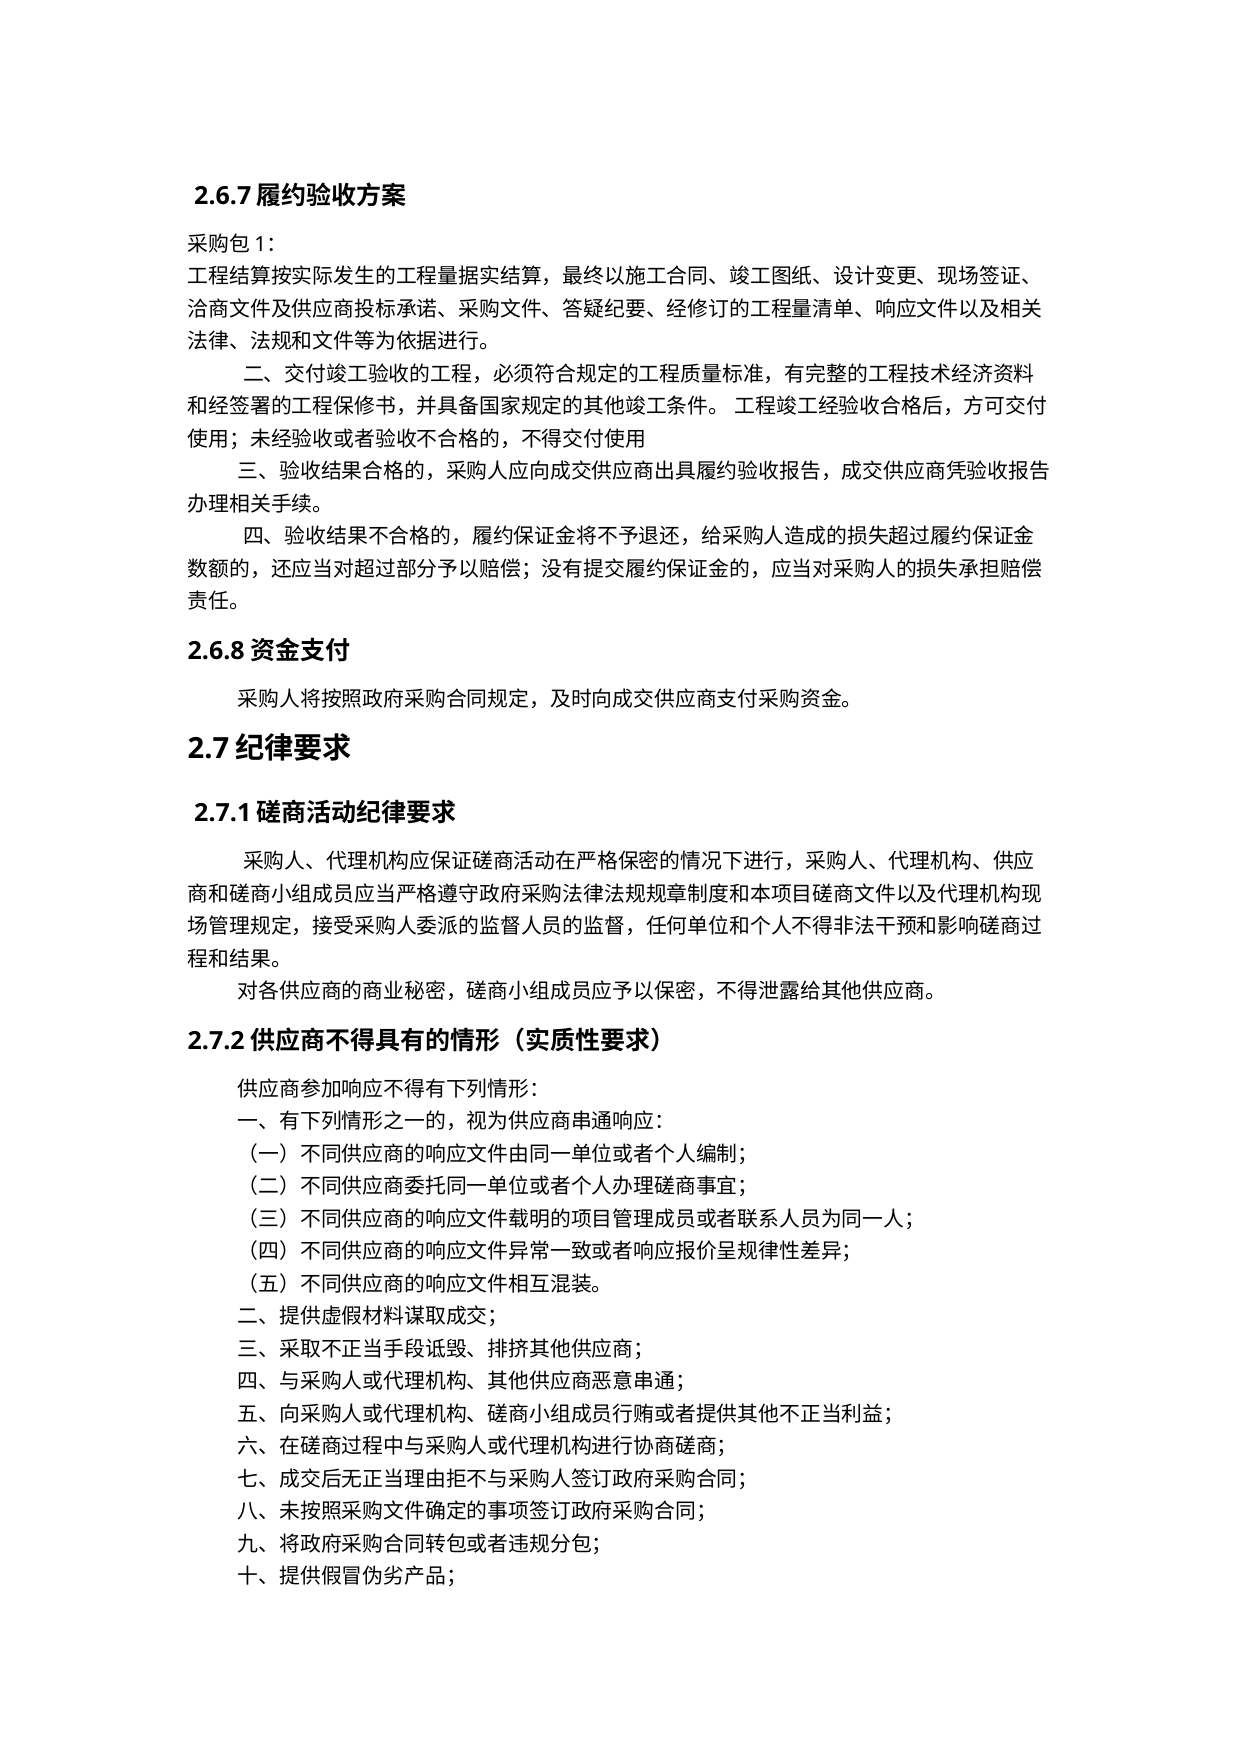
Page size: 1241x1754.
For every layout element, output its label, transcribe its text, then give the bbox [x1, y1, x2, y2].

text 供应商参加响应不得有下列情形： [187, 1072, 1053, 1104]
text 三、验收结果合格的，采购人应向成交供应商出具履约验收报告，成交供应商凭验收报告办理相关手续。 [187, 454, 1053, 519]
text 2.7.1磋商活动纪律要求 [187, 779, 1053, 844]
text 四、与采购人或代理机构、其他供应商恶意串通； [187, 1364, 1053, 1397]
text 采购人、代理机构应保证磋商活动在严格保密的情况下进行，采购人、代理机构、供应商和磋商小组成员应当严格遵守政府采购法律法规规章制度和本项目磋商文件以及代理机构现场管理规定，接受采购人委派的监督人员的监督，任何单位和个人不得非法干预和影响磋商过程和结果。 [187, 844, 1053, 974]
text 2.6.8资金支付 [187, 617, 1053, 682]
text 三、采取不正当手段诋毁、排挤其他供应商； [187, 1332, 1053, 1364]
text 四、验收结果不合格的，履约保证金将不予退还，给采购人造成的损失超过履约保证金数额的，还应当对超过部分予以赔偿；没有提交履约保证金的，应当对采购人的损失承担赔偿责任。 [187, 519, 1053, 617]
text （三）不同供应商的响应文件载明的项目管理成员或者联系人员为同一人； [187, 1202, 1053, 1234]
text 八、未按照采购文件确定的事项签订政府采购合同； [187, 1494, 1053, 1527]
text （五）不同供应商的响应文件相互混装。 [187, 1267, 1053, 1299]
text 七、成交后无正当理由拒不与采购人签订政府采购合同； [187, 1462, 1053, 1494]
text （二）不同供应商委托同一单位或者个人办理磋商事宜； [187, 1169, 1053, 1202]
text 对各供应商的商业秘密，磋商小组成员应予以保密，不得泄露给其他供应商。 [187, 974, 1053, 1007]
text 采购人将按照政府采购合同规定，及时向成交供应商支付采购资金。 [187, 682, 1053, 714]
text 二、提供虚假材料谋取成交； [187, 1299, 1053, 1332]
text 2.7.2供应商不得具有的情形（实质性要求） [187, 1007, 1053, 1072]
text 十、提供假冒伪劣产品； [187, 1559, 1053, 1592]
text 九、将政府采购合同转包或者违规分包； [187, 1527, 1053, 1559]
text 二、交付竣工验收的工程，必须符合规定的工程质量标准，有完整的工程技术经济资料和经签署的工程保修书，并具备国家规定的其他竣工条件。 工程竣工经验收合格后，方可交付使用；未经验收或者验收不合格的，不得交付使用 [187, 357, 1053, 454]
text 2.6.7履约验收方案 [187, 162, 1053, 227]
text 六、在磋商过程中与采购人或代理机构进行协商磋商； [187, 1429, 1053, 1462]
text 采购包1： [187, 227, 1053, 259]
text 工程结算按实际发生的工程量据实结算，最终以施工合同、竣工图纸、设计变更、现场签证、洽商文件及供应商投标承诺、采购文件、答疑纪要、经修订的工程量清单、响应文件以及相关法律、法规和文件等为依据进行。 [187, 259, 1053, 357]
text （四）不同供应商的响应文件异常一致或者响应报价呈规律性差异； [187, 1234, 1053, 1267]
text 五、向采购人或代理机构、磋商小组成员行贿或者提供其他不正当利益； [187, 1397, 1053, 1429]
text 一、有下列情形之一的，视为供应商串通响应： [187, 1104, 1053, 1137]
text （一）不同供应商的响应文件由同一单位或者个人编制； [187, 1137, 1053, 1169]
text 2.7纪律要求 [187, 714, 1053, 779]
